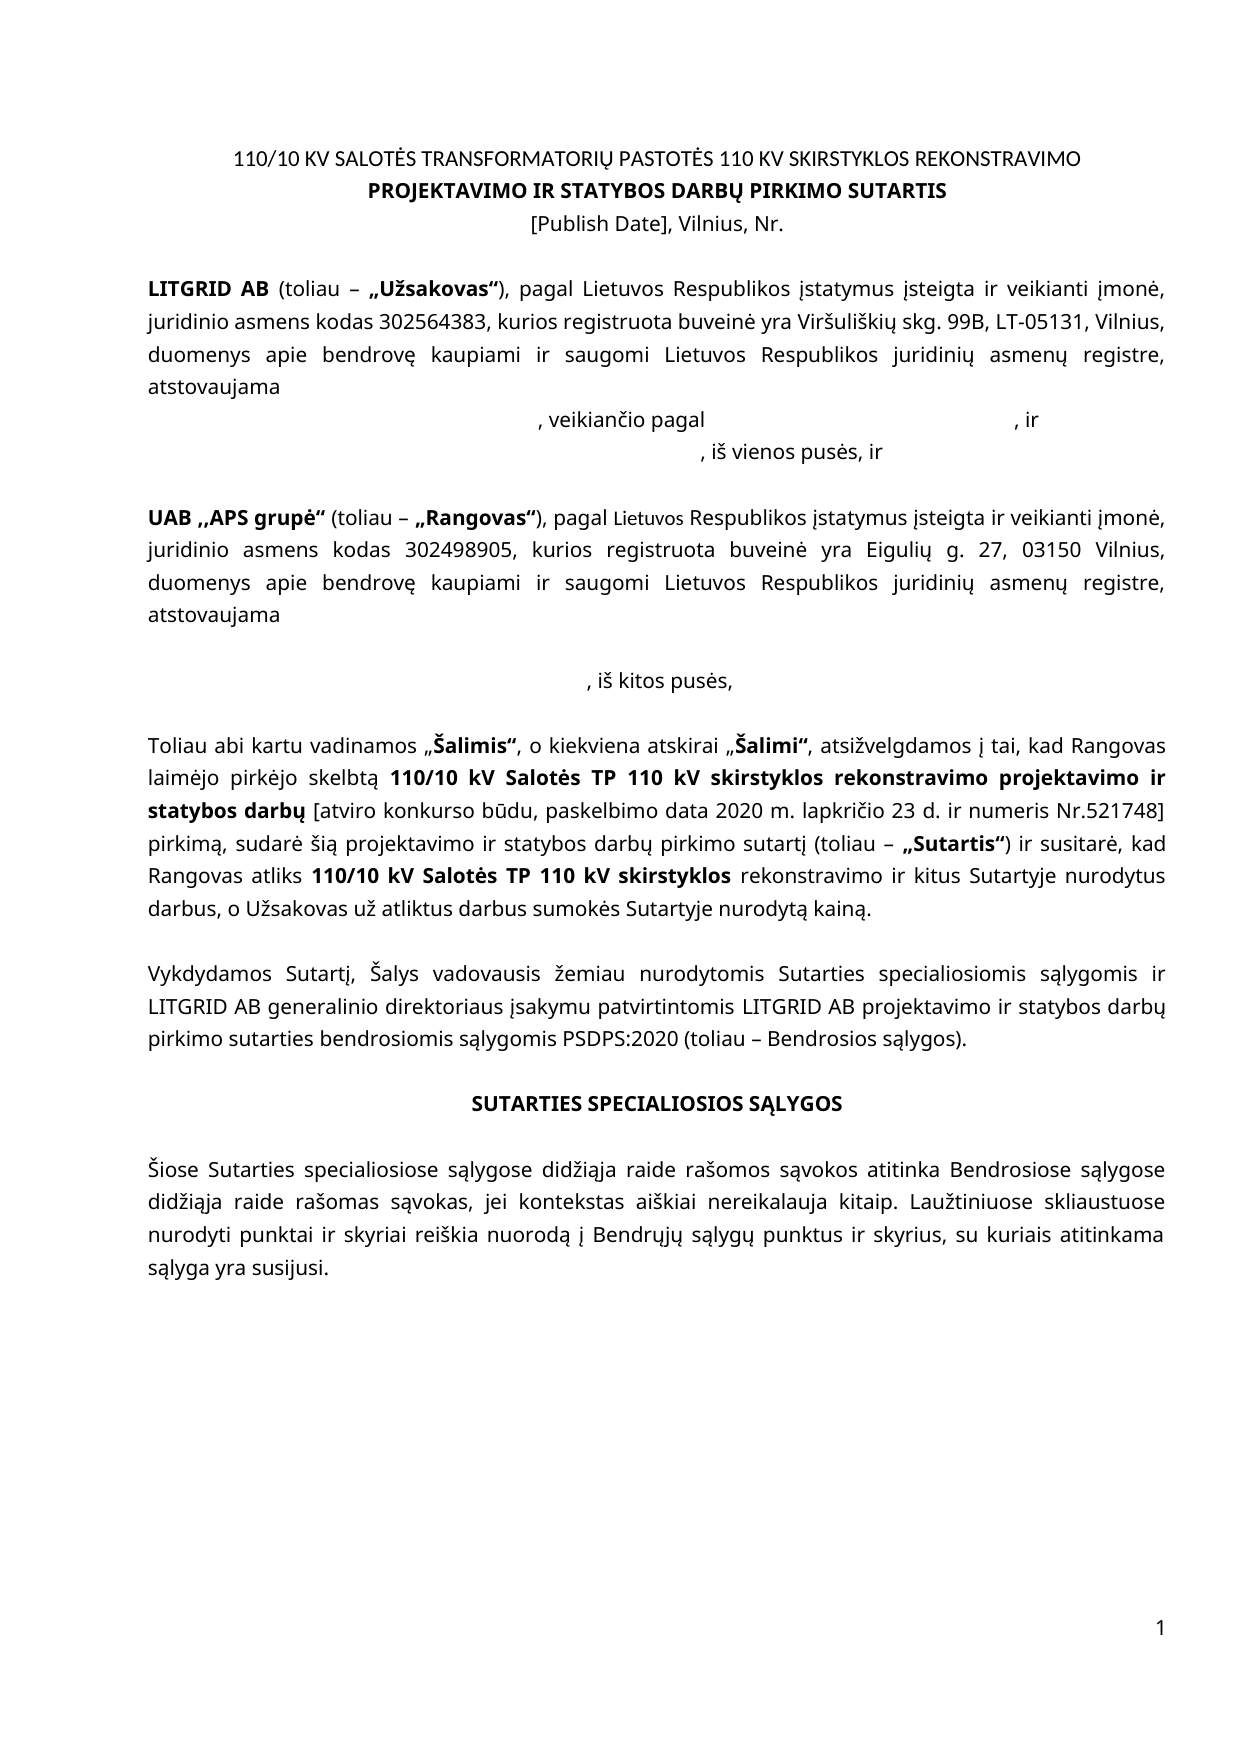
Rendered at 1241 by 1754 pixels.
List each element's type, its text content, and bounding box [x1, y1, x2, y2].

text , Vilnius, Nr. [148, 209, 1167, 238]
text Vykdydamos Sutartį, Šalys vadovausis žemiau nurodytomis Sutarties specialiosiomis sąlygomis ir LITGRID AB generalinio direktoriaus įsakymu patvirtintomis LITGRID AB projektavimo ir statybos darbų pirkimo sutarties bendrosiomis sąlygomis PSDPS:2020 (toliau – Bendrosios sąlygos). [148, 959, 1167, 1053]
list , iš kitos pusės, [148, 666, 1167, 694]
text PROJEKTAVIMO IR STATYBOS DARBŲ PIRKIMO SUTARTIS [148, 177, 1167, 205]
text LITGRID AB (toliau – „Užsakovas“), pagal Lietuvos Respublikos įstatymus įsteigta ir veikianti įmonė, juridinio asmens kodas 302564383, kurios registruota buveinė yra Viršuliškių skg. 99B, LT-05131, Vilnius, duomenys apie bendrovę kaupiami ir saugomi Lietuvos Respublikos juridinių asmenų registre, atstovaujama [148, 274, 1167, 401]
list UAB ,,APS grupė“ (toliau – „Rangovas“), pagal Respublikos įstatymus įsteigta ir veikianti įmonė, juridinio asmens kodas 302498905, kurios registruota buveinė yra Eigulių g. 27, 03150 Vilnius, duomenys apie bendrovę kaupiami ir saugomi Lietuvos Respublikos juridinių asmenų registre, atstovaujama [148, 503, 1167, 629]
text Šiose Sutarties specialiosiose sąlygose didžiąja raide rašomos sąvokos atitinka Bendrosiose sąlygose didžiąja raide rašomas sąvokas, jei kontekstas aiškiai nereikalauja kitaip. Laužtiniuose skliaustuose nurodyti punktai ir skyriai reiškia nuorodą į Bendrųjų sąlygų punktus ir skyrius, su kuriais atitinkama sąlyga yra susijusi. [148, 1155, 1167, 1281]
text Toliau abi kartu vadinamos „Šalimis“, o kiekviena atskirai „Šalimi“, atsižvelgdamos į tai, kad Rangovas laimėjo pirkėjo skelbtą 110/10 kV Salotės TP 110 kV skirstyklos rekonstravimo projektavimo ir statybos darbų [atviro konkurso būdu, paskelbimo data 2020 m. lapkričio 23 d. ir numeris Nr.521748] pirkimą, sudarė šią projektavimo ir statybos darbų pirkimo sutartį (toliau – „Sutartis“) ir susitarė, kad Rangovas atliks 110/10 kV Salotės TP 110 kV skirstyklos rekonstravimo ir kitus Sutartyje nurodytus darbus, o Užsakovas už atliktus darbus sumokės Sutartyje nurodytą kainą. [148, 731, 1167, 922]
text SUTARTIES SPECIALIOSIOS SĄLYGOS [148, 1089, 1167, 1118]
text , iš vienos pusės, ir [148, 437, 1167, 466]
text , veikiančio pagal , ir [148, 405, 1167, 433]
